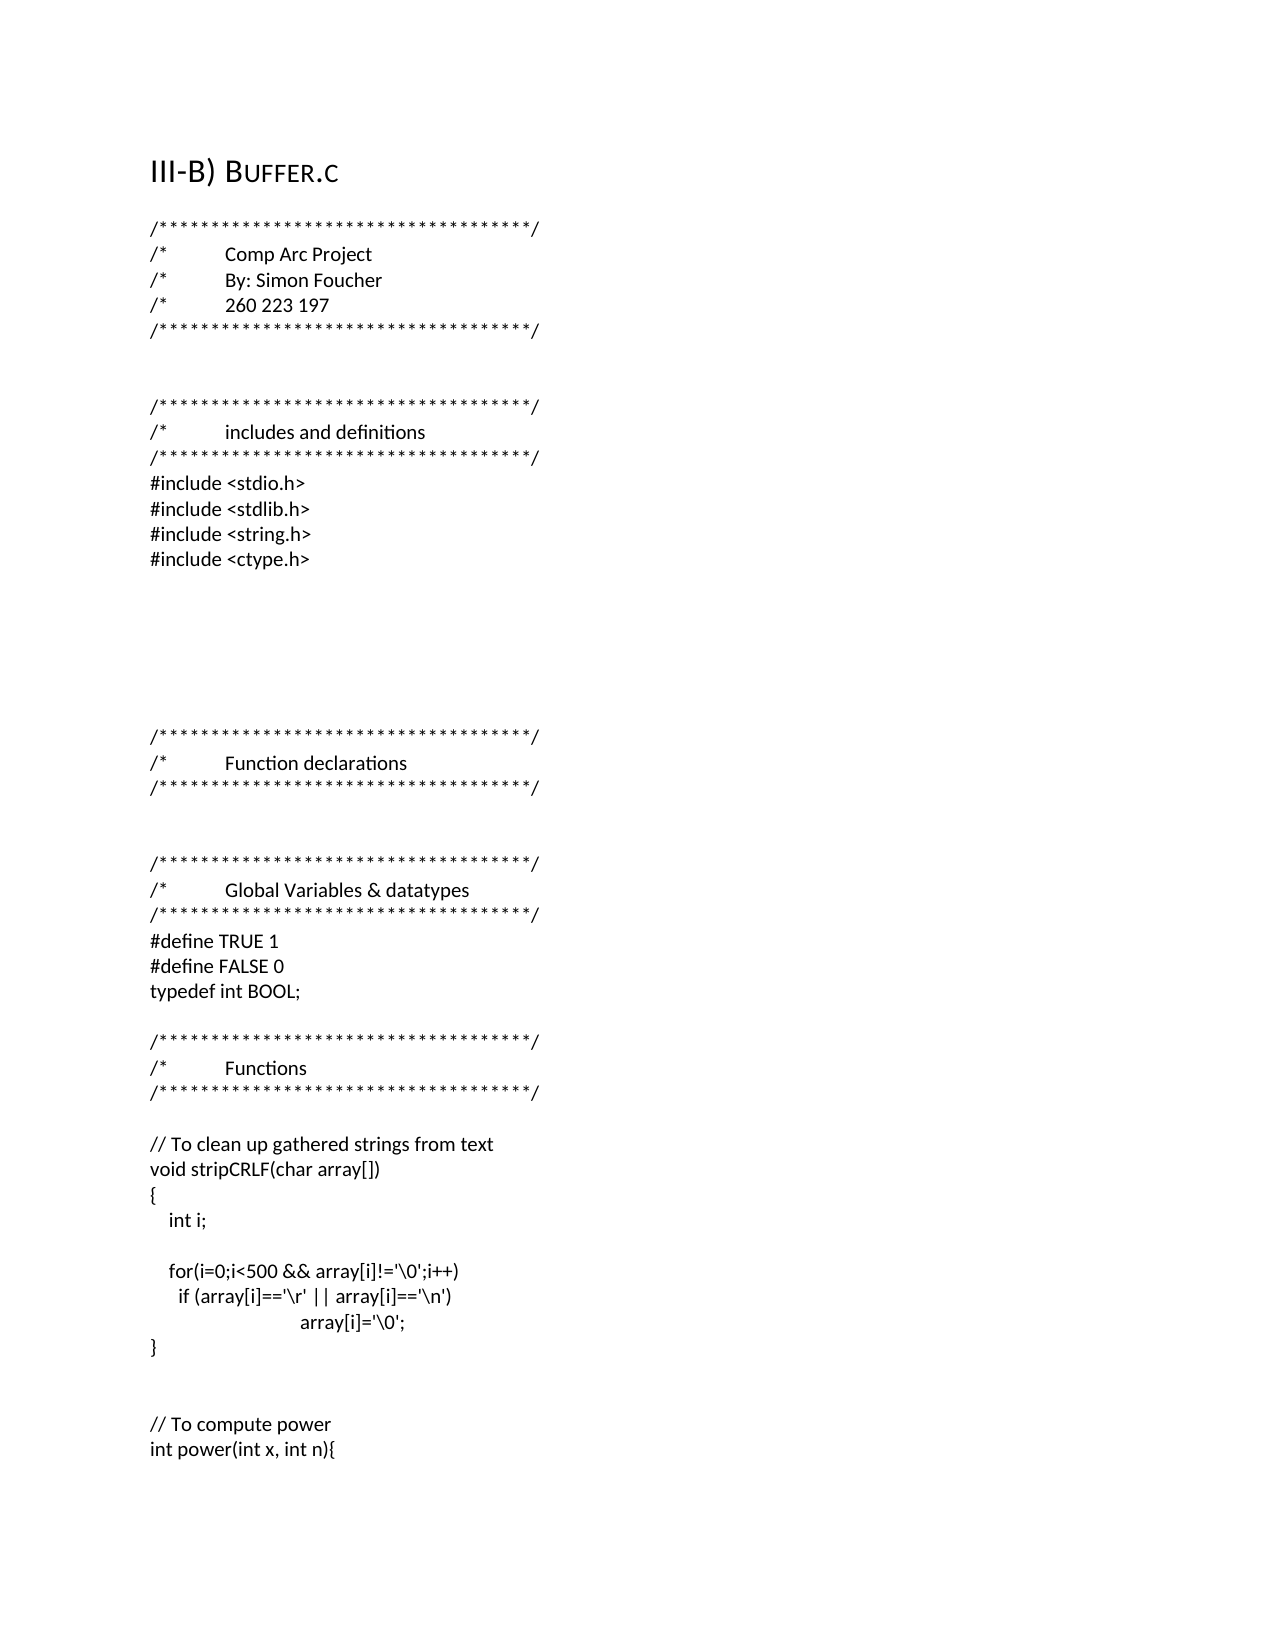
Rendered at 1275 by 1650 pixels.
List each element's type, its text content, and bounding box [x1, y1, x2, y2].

text /* By: Simon Foucher [150, 267, 1125, 292]
text /* Functions [150, 1055, 1125, 1080]
text /* includes and definitions [150, 419, 1125, 445]
text #include <ctype.h> [150, 547, 1125, 572]
text int i; [150, 1207, 1125, 1233]
text #include <stdio.h> [150, 470, 1125, 496]
text #include <stdlib.h> [150, 496, 1125, 521]
subtitle III-B) Buffer.c [150, 150, 1125, 191]
text /************************************/ [150, 318, 1125, 343]
text #define FALSE 0 [150, 953, 1125, 979]
text } [150, 1334, 1125, 1360]
text /************************************/ [150, 216, 1125, 242]
text #include <string.h> [150, 521, 1125, 547]
text // To clean up gathered strings from text [150, 1131, 1125, 1157]
text typedef int BOOL; [150, 979, 1125, 1004]
text /************************************/ [150, 724, 1125, 750]
text if (array[i]=='\r' || array[i]=='\n') [150, 1284, 1125, 1309]
text /************************************/ [150, 775, 1125, 801]
text /************************************/ [150, 445, 1125, 470]
text /************************************/ [150, 852, 1125, 877]
text for(i=0;i<500 && array[i]!='\0';i++) [150, 1258, 1125, 1284]
text // To compute power [150, 1411, 1125, 1436]
text /* Comp Arc Project [150, 242, 1125, 267]
text { [150, 1182, 1125, 1207]
text /************************************/ [150, 1080, 1125, 1106]
text int power(int x, int n){ [150, 1436, 1125, 1462]
text /************************************/ [150, 902, 1125, 928]
text /* Function declarations [150, 750, 1125, 775]
text array[i]='\0'; [150, 1309, 1125, 1334]
text void stripCRLF(char array[]) [150, 1157, 1125, 1182]
text #define TRUE 1 [150, 928, 1125, 953]
text /* 260 223 197 [150, 292, 1125, 318]
text /* Global Variables & datatypes [150, 877, 1125, 902]
text /************************************/ [150, 1029, 1125, 1055]
text /************************************/ [150, 394, 1125, 419]
